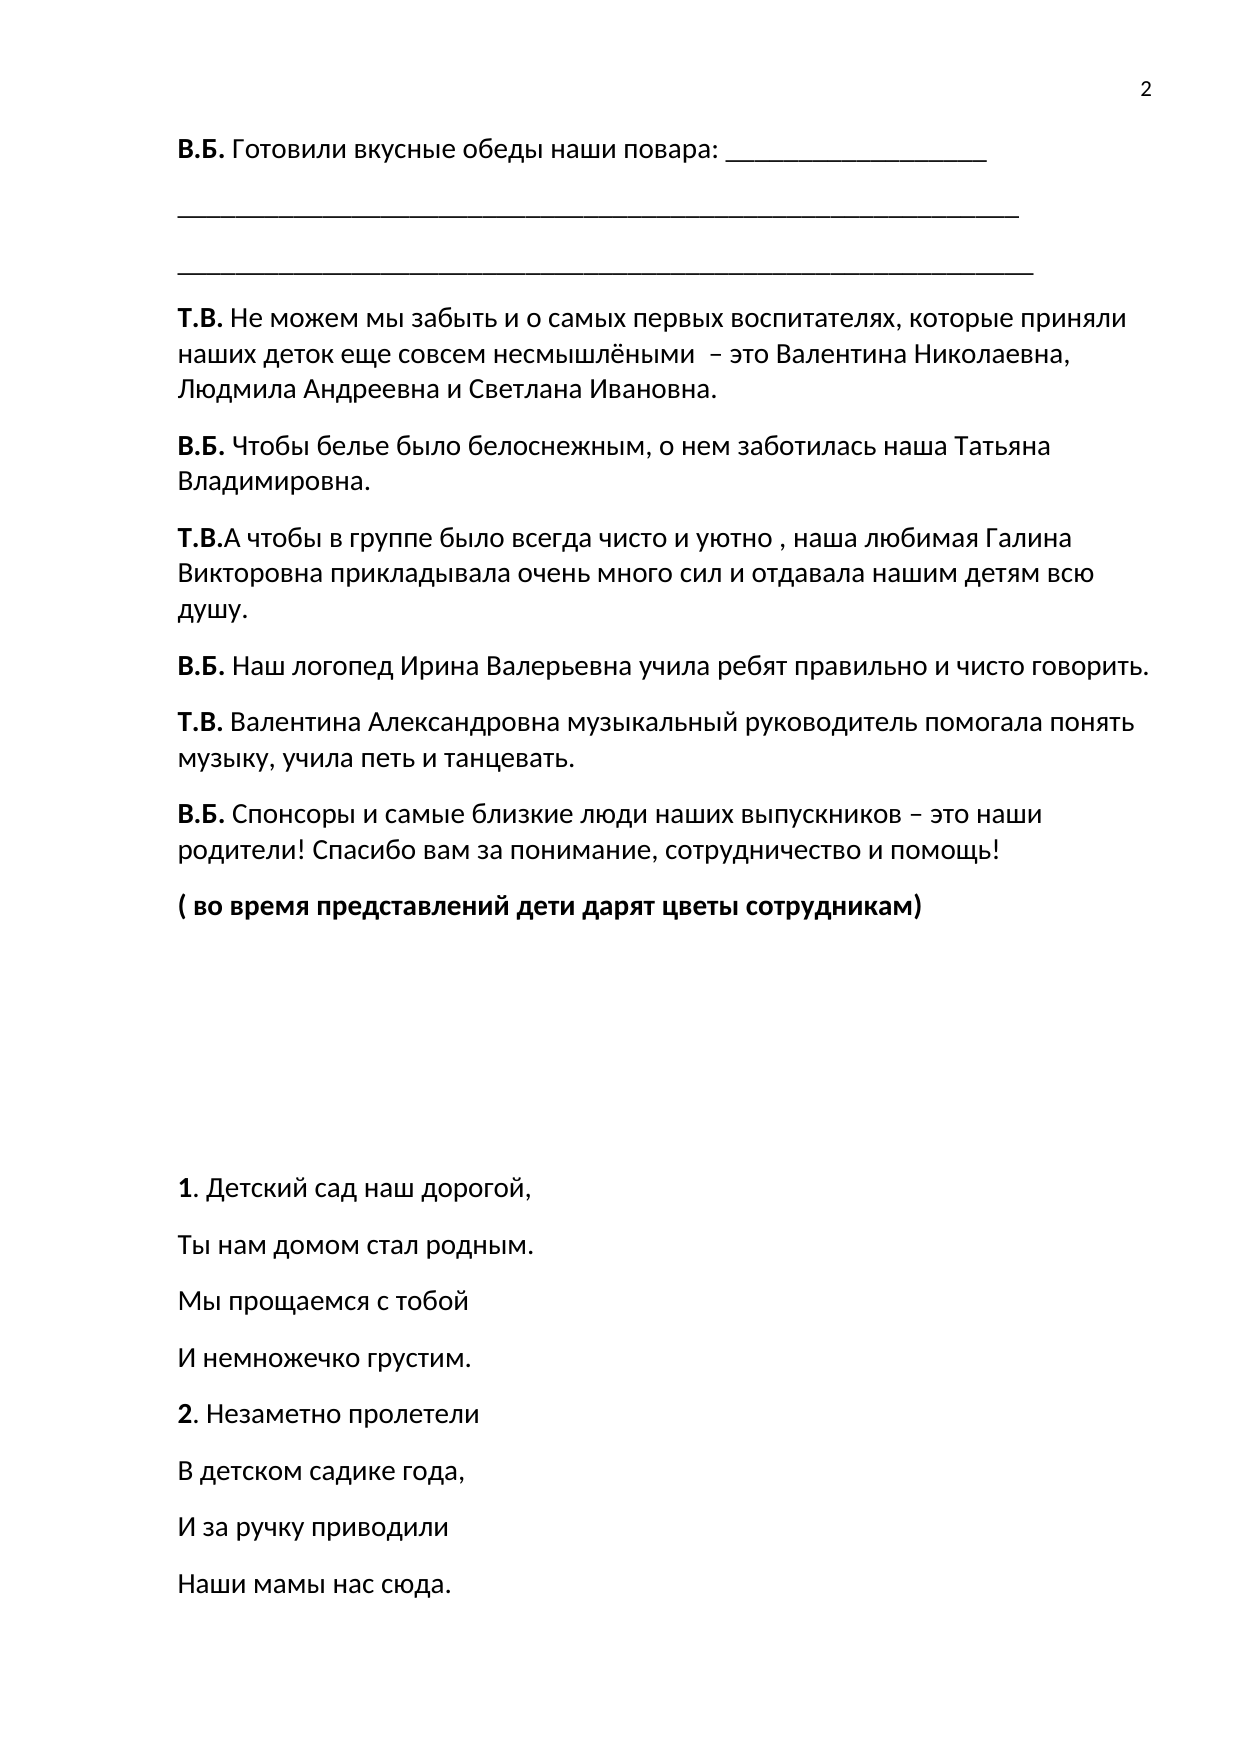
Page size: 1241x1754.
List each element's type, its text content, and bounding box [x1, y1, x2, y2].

text И за ручку приводили [177, 1508, 1152, 1544]
text 2. Незаметно пролетели [177, 1395, 1152, 1431]
text В.Б. Наш логопед Ирина Валерьевна учила ребят правильно и чисто говорить. [177, 647, 1152, 682]
text ( во время представлений дети дарят цветы сотрудникам) [177, 887, 1152, 923]
text __________________________________________________________ [177, 186, 1152, 222]
text Мы прощаемся с тобой [177, 1282, 1152, 1318]
text ___________________________________________________________ [177, 243, 1152, 278]
text Т.В. Валентина Александровна музыкальный руководитель помогала понять музыку, учила петь и танцевать. [177, 703, 1152, 774]
text Т.В. Не можем мы забыть и о самых первых воспитателях, которые приняли наших деток еще совсем несмышлёными – это Валентина Николаевна, Людмила Андреевна и Светлана Ивановна. [177, 299, 1152, 406]
text 1. Детский сад наш дорогой, [177, 1169, 1152, 1205]
text В.Б. Спонсоры и самые близкие люди наших выпускников – это наши родители! Спасибо вам за понимание, сотрудничество и помощь! [177, 795, 1152, 866]
text В.Б. Готовили вкусные обеды наши повара: __________________ [177, 130, 1152, 165]
text Ты нам домом стал родным. [177, 1226, 1152, 1262]
text Т.В.А чтобы в группе было всегда чисто и уютно , наша любимая Галина Викторовна прикладывала очень много сил и отдавала нашим детям всю душу. [177, 519, 1152, 626]
text В детском садике года, [177, 1452, 1152, 1487]
text И немножечко грустим. [177, 1339, 1152, 1374]
text В.Б. Чтобы белье было белоснежным, о нем заботилась наша Татьяна Владимировна. [177, 427, 1152, 498]
text Наши мамы нас сюда. [177, 1565, 1152, 1600]
